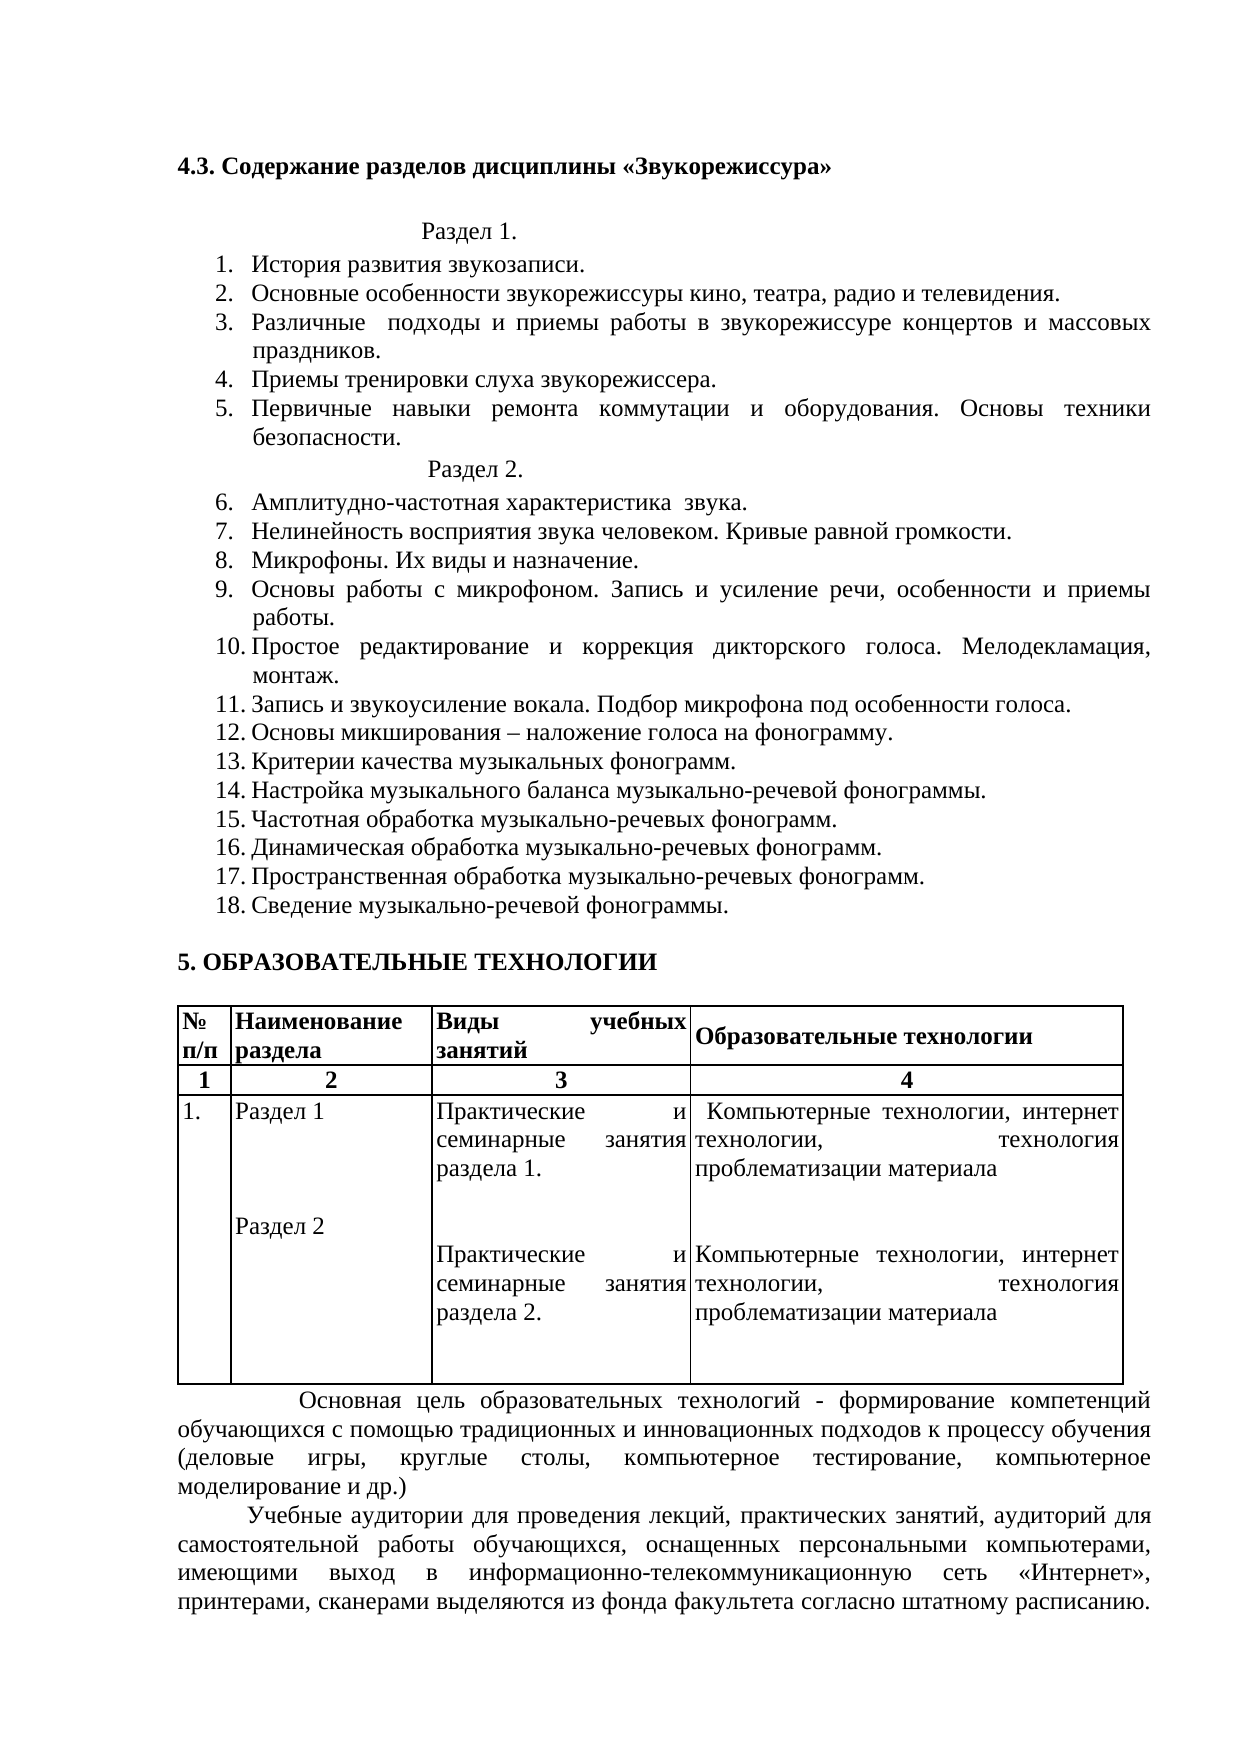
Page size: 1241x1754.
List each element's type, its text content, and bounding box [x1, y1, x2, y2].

list Первичные навыки ремонта коммутации и оборудования. Основы техники безопасности. [215, 393, 1152, 450]
list История развития звукозаписи. [215, 249, 1152, 278]
list Основы работы с микрофоном. Запись и усиление речи, особенности и приемы работы. [215, 574, 1152, 631]
table_header Наименование раздела [232, 1007, 431, 1064]
table_cell Раздел 1 Раздел 2 [232, 1096, 431, 1383]
list Приемы тренировки слуха звукорежиссера. [215, 364, 1152, 393]
table_cell 1 [179, 1066, 230, 1094]
list Основы микширования – наложение голоса на фонограмму. [215, 717, 1152, 746]
list Нелинейность восприятия звука человеком. Кривые равной громкости. [215, 516, 1152, 545]
list Микрофоны. Их виды и назначение. [215, 545, 1152, 574]
table_header Образовательные технологии [691, 1007, 1122, 1064]
list Динамическая обработка музыкально-речевых фонограмм. [215, 832, 1152, 861]
list Частотная обработка музыкально-речевых фонограмм. [215, 804, 1152, 832]
text Раздел 2. [177, 454, 1152, 483]
list Запись и звукоусиление вокала. Подбор микрофона под особенности голоса. [215, 689, 1152, 717]
list Критерии качества музыкальных фонограмм. [215, 746, 1152, 775]
table_cell Практические и семинарные занятия раздела 1. Практические и семинарные занятия раздела 2. [433, 1096, 690, 1383]
text 4.3. Содержание разделов дисциплины «Звукорежиссура» [177, 151, 1152, 180]
list Простое редактирование и коррекция дикторского голоса. Мелодекламация, монтаж. [215, 631, 1152, 689]
table_cell 1. [179, 1096, 230, 1383]
list Основные особенности звукорежиссуры кино, театра, радио и телевидения. [215, 278, 1152, 307]
text Основная цель образовательных технологий - формирование компетенций обучающихся с помощью традиционных и инновационных подходов к процессу обучения (деловые игры, круглые столы, компьютерное тестирование, компьютерное моделирование и др.) [177, 1385, 1152, 1500]
table_cell 2 [232, 1066, 431, 1094]
list Амплитудно-частотная характеристика звука. [215, 487, 1152, 516]
list Различные подходы и приемы работы в звукорежиссуре концертов и массовых праздников. [215, 307, 1152, 364]
table_header Виды учебных занятий [433, 1007, 690, 1064]
text Раздел 1. [177, 216, 1152, 245]
list Настройка музыкального баланса музыкально-речевой фонограммы. [215, 775, 1152, 804]
list Пространственная обработка музыкально-речевых фонограмм. [215, 861, 1152, 890]
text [177, 1500, 1152, 1615]
table_cell 3 [433, 1066, 690, 1094]
table_header № п/п [179, 1007, 230, 1064]
table_cell 4 [691, 1066, 1122, 1094]
table_cell Компьютерные технологии, интернет технологии, технология проблематизации материала Компьютерные технологии, интернет технологии, технология проблематизации материала [691, 1096, 1122, 1383]
text 5. ОБРАЗОВАТЕЛЬНЫЕ ТЕХНОЛОГИИ [177, 947, 1152, 976]
list Сведение музыкально-речевой фонограммы. [215, 890, 1152, 919]
